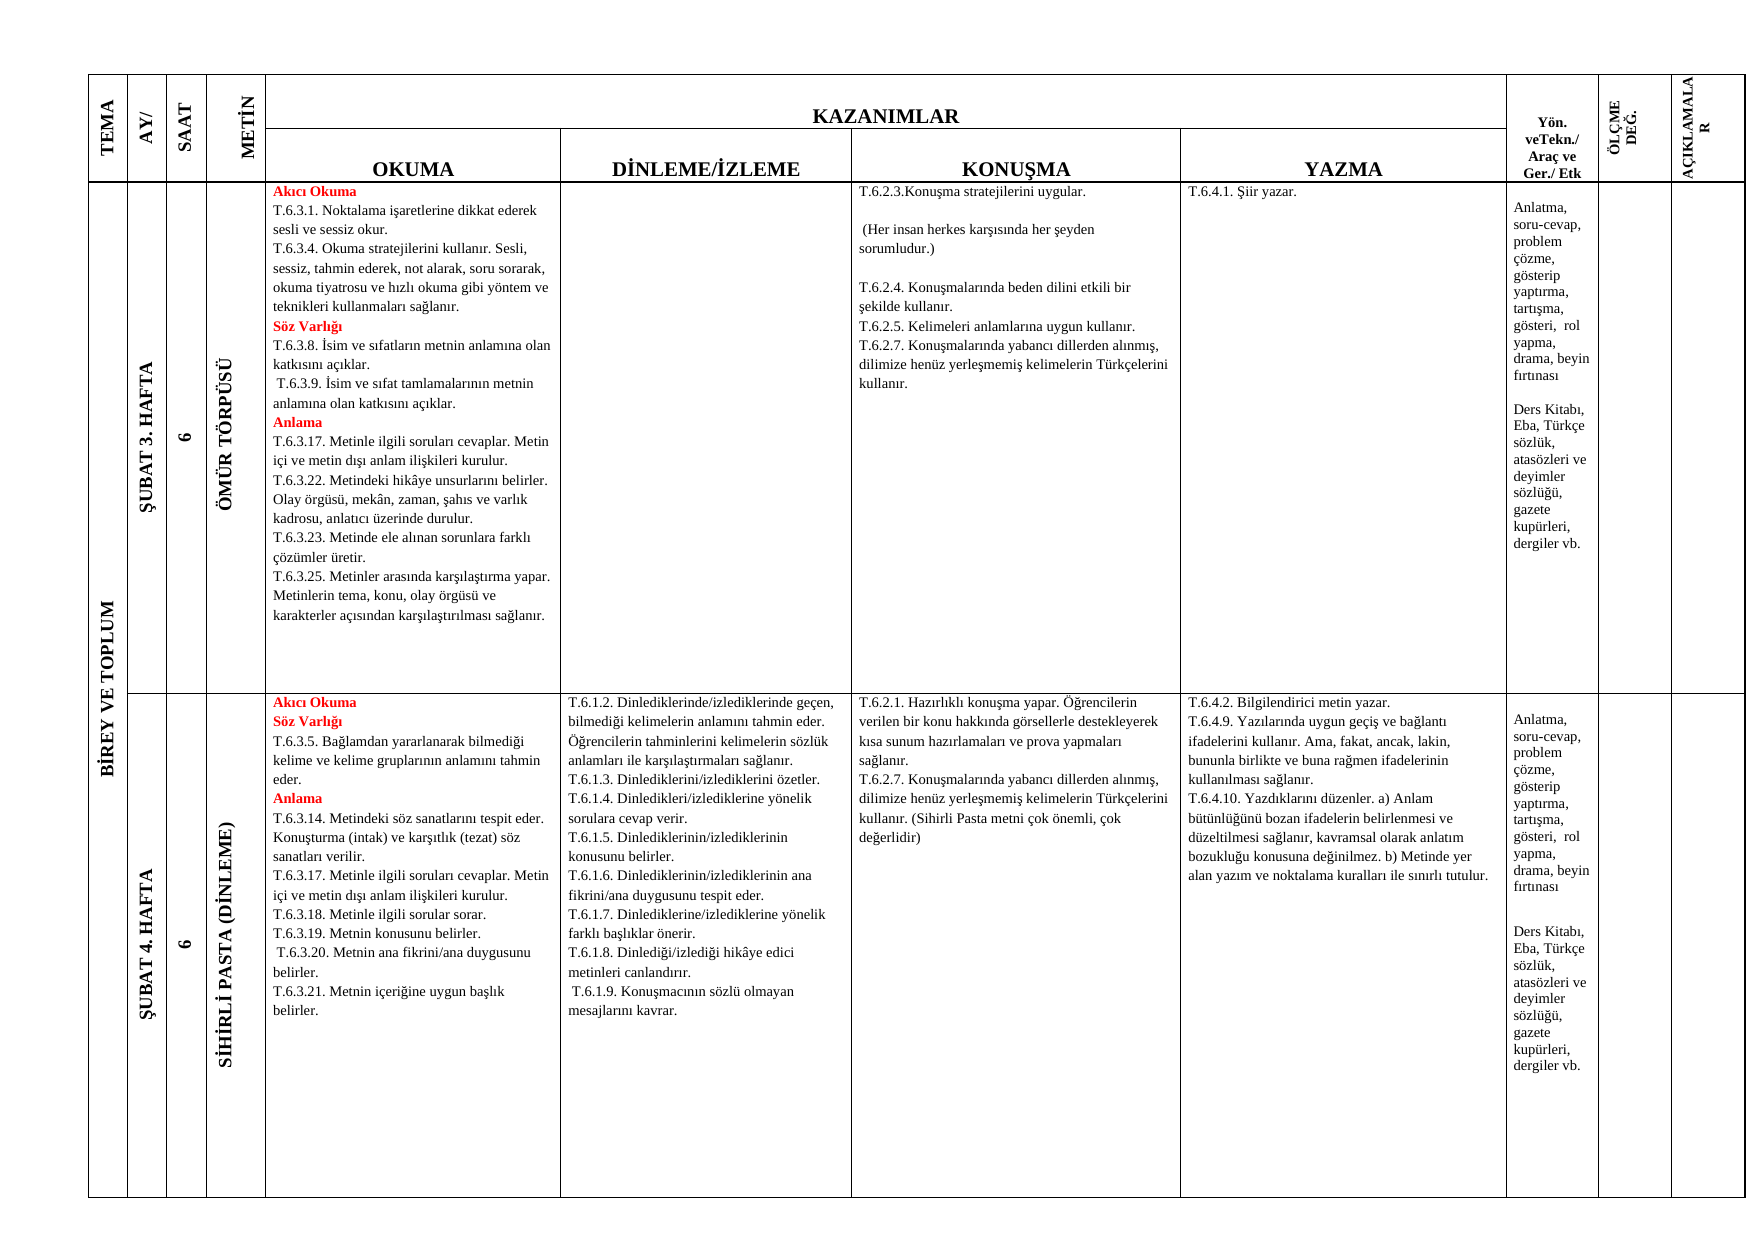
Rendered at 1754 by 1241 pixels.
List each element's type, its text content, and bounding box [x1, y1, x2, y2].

table_cell ŞUBAT 4. HAFTA [128, 694, 166, 1197]
table_cell T.6.2.3.Konuşma stratejilerini uygular. (Her insan herkes karşısında her şeyden sorumludur.) T.6.2.4. Konuşmalarında beden dilini etkili bir şekilde kullanır. T.6.2.5. Kelimeleri anlamlarına uygun kullanır. T.6.2.7. Konuşmalarında yabancı dillerden alınmış, dilimize henüz yerleşmemiş kelimelerin Türkçelerini kullanır. [852, 183, 1180, 693]
table_cell T.6.4.2. Bilgilendirici metin yazar. T.6.4.9. Yazılarında uygun geçiş ve bağlantı ifadelerini kullanır. Ama, fakat, ancak, lakin, bununla birlikte ve buna rağmen ifadelerinin kullanılması sağlanır. T.6.4.10. Yazdıklarını düzenler. a) Anlam bütünlüğünü bozan ifadelerin belirlenmesi ve düzeltilmesi sağlanır, kavramsal olarak anlatım bozukluğu konusuna değinilmez. b) Metinde yer alan yazım ve noktalama kuralları ile sınırlı tutulur. [1181, 694, 1506, 1197]
table_cell TEMA [89, 75, 127, 181]
table_cell KONUŞMA [852, 129, 1180, 181]
table_cell T.6.4.1. Şiir yazar. [1181, 183, 1506, 693]
table_cell AÇIKLAMALAR [1672, 75, 1744, 181]
table_cell T.6.2.1. Hazırlıklı konuşma yapar. Öğrencilerin verilen bir konu hakkında görsellerle destekleyerek kısa sunum hazırlamaları ve prova yapmaları sağlanır. T.6.2.7. Konuşmalarında yabancı dillerden alınmış, dilimize henüz yerleşmemiş kelimelerin Türkçelerini kullanır. (Sihirli Pasta metni çok önemli, çok değerlidir) [852, 694, 1180, 1197]
table_cell KAZANIMLAR [266, 75, 1506, 128]
table_cell BİREY VE TOPLUM [89, 183, 127, 1197]
table_cell AY/HAFTA [128, 75, 166, 181]
table_cell SİHİRLİ PASTA (DİNLEME) [207, 694, 265, 1197]
table_cell DİNLEME/İZLEME [561, 129, 851, 181]
table_cell METİN [207, 75, 265, 181]
table_cell Akıcı Okuma T.6.3.1. Noktalama işaretlerine dikkat ederek sesli ve sessiz okur. T.6.3.4. Okuma stratejilerini kullanır. Sesli, sessiz, tahmin ederek, not alarak, soru sorarak, okuma tiyatrosu ve hızlı okuma gibi yöntem ve teknikleri kullanmaları sağlanır. Söz Varlığı T.6.3.8. İsim ve sıfatların metnin anlamına olan katkısını açıklar. T.6.3.9. İsim ve sıfat tamlamalarının metnin anlamına olan katkısını açıklar. Anlama T.6.3.17. Metinle ilgili soruları cevaplar. Metin içi ve metin dışı anlam ilişkileri kurulur. T.6.3.22. Metindeki hikâye unsurlarını belirler. Olay örgüsü, mekân, zaman, şahıs ve varlık kadrosu, anlatıcı üzerinde durulur. T.6.3.23. Metinde ele alınan sorunlara farklı çözümler üretir. T.6.3.25. Metinler arasında karşılaştırma yapar. Metinlerin tema, konu, olay örgüsü ve karakterler açısından karşılaştırılması sağlanır. [266, 183, 560, 693]
table_cell ŞUBAT 3. HAFTA [128, 183, 166, 693]
table_cell [1599, 183, 1671, 693]
table_cell Akıcı Okuma Söz Varlığı T.6.3.5. Bağlamdan yararlanarak bilmediği kelime ve kelime gruplarının anlamını tahmin eder. Anlama T.6.3.14. Metindeki söz sanatlarını tespit eder. Konuşturma (intak) ve karşıtlık (tezat) söz sanatları verilir. T.6.3.17. Metinle ilgili soruları cevaplar. Metin içi ve metin dışı anlam ilişkileri kurulur. T.6.3.18. Metinle ilgili sorular sorar. T.6.3.19. Metnin konusunu belirler. T.6.3.20. Metnin ana fikrini/ana duygusunu belirler. T.6.3.21. Metnin içeriğine uygun başlık belirler. [266, 694, 560, 1197]
table_cell [1672, 183, 1744, 693]
table_cell 6 [167, 694, 206, 1197]
table_cell [561, 183, 851, 693]
table_cell SAAT [167, 75, 206, 181]
table_cell 6 [167, 183, 206, 693]
table_cell T.6.1.2. Dinlediklerinde/izlediklerinde geçen, bilmediği kelimelerin anlamını tahmin eder. Öğrencilerin tahminlerini kelimelerin sözlük anlamları ile karşılaştırmaları sağlanır. T.6.1.3. Dinlediklerini/izlediklerini özetler. T.6.1.4. Dinledikleri/izlediklerine yönelik sorulara cevap verir. T.6.1.5. Dinlediklerinin/izlediklerinin konusunu belirler. T.6.1.6. Dinlediklerinin/izlediklerinin ana fikrini/ana duygusunu tespit eder. T.6.1.7. Dinlediklerine/izlediklerine yönelik farklı başlıklar önerir. T.6.1.8. Dinlediği/izlediği hikâye edici metinleri canlandırır. T.6.1.9. Konuşmacının sözlü olmayan mesajlarını kavrar. [561, 694, 851, 1197]
table_cell ÖMÜR TÖRPÜSÜ [207, 183, 265, 693]
table_cell ÖLÇME DEĞ. [1599, 75, 1671, 181]
table_cell OKUMA [266, 129, 560, 181]
table_cell YAZMA [1181, 129, 1506, 181]
table_cell [1599, 694, 1671, 1197]
table_cell [1672, 694, 1744, 1197]
table_cell Yön. veTekn./ Araç ve Ger./ Etk [1507, 75, 1598, 181]
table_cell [1507, 183, 1598, 693]
